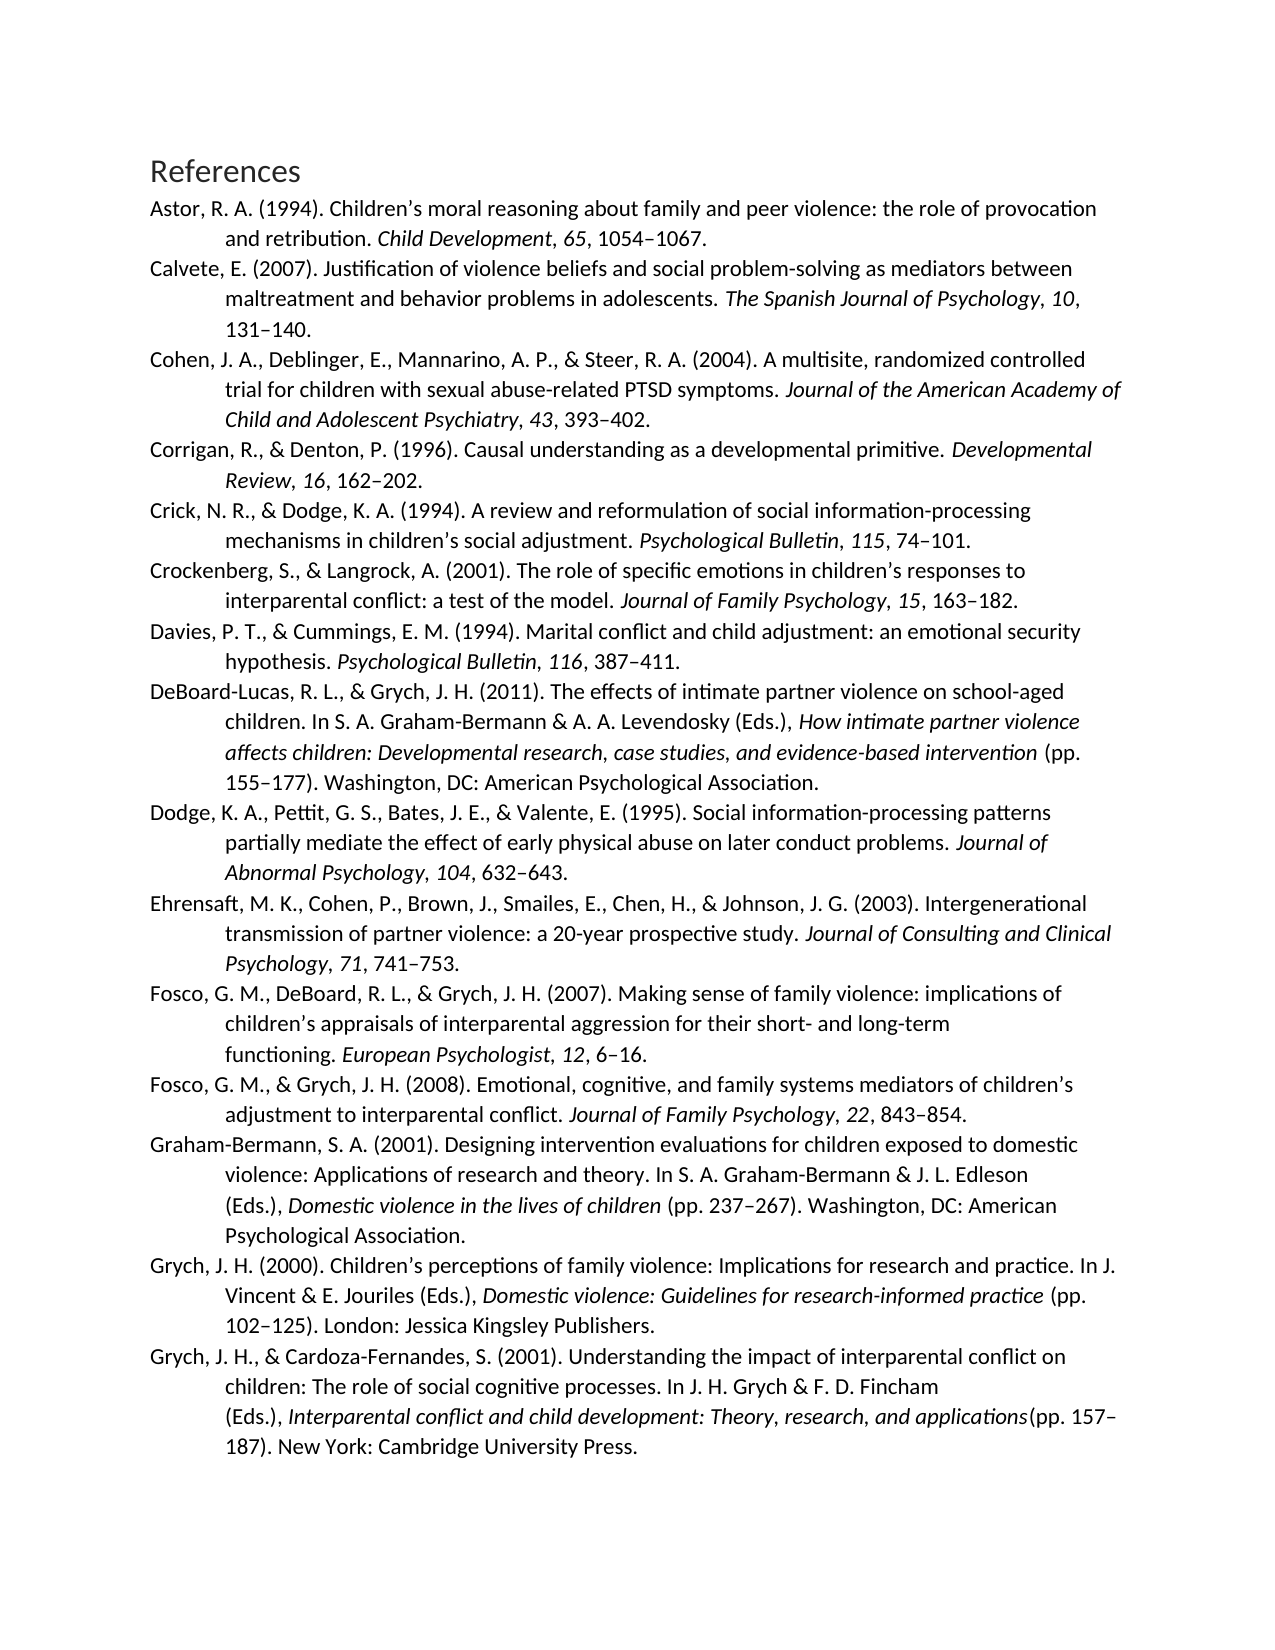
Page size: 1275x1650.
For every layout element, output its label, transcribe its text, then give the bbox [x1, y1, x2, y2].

text Dodge, K. A., Pettit, G. S., Bates, J. E., & Valente, E. (1995). Social information-processing patterns partially mediate the effect of early physical abuse on later conduct problems. Journal of Abnormal Psychology, 104, 632–643. [150, 798, 1125, 887]
text Crick, N. R., & Dodge, K. A. (1994). A review and reformulation of social information-processing mechanisms in children’s social adjustment. Psychological Bulletin, 115, 74–101. [150, 496, 1125, 554]
text Fosco, G. M., DeBoard, R. L., & Grych, J. H. (2007). Making sense of family violence: implications of children’s appraisals of interparental aggression for their short- and long-term functioning. European Psychologist, 12, 6–16. [150, 979, 1125, 1068]
text Grych, J. H., & Cardoza-Fernandes, S. (2001). Understanding the impact of interparental conflict on children: The role of social cognitive processes. In J. H. Grych & F. D. Fincham (Eds.), Interparental conflict and child development: Theory, research, and applications(pp. 157–187). New York: Cambridge University Press. [150, 1342, 1125, 1461]
text Calvete, E. (2007). Justification of violence beliefs and social problem-solving as mediators between maltreatment and behavior problems in adolescents. The Spanish Journal of Psychology, 10, 131–140. [150, 254, 1125, 343]
text Crockenberg, S., & Langrock, A. (2001). The role of specific emotions in children’s responses to interparental conflict: a test of the model. Journal of Family Psychology, 15, 163–182. [150, 556, 1125, 615]
text Astor, R. A. (1994). Children’s moral reasoning about family and peer violence: the role of provocation and retribution. Child Development, 65, 1054–1067. [150, 194, 1125, 252]
subtitle References [150, 150, 1125, 191]
text Ehrensaft, M. K., Cohen, P., Brown, J., Smailes, E., Chen, H., & Johnson, J. G. (2003). Intergenerational transmission of partner violence: a 20-year prospective study. Journal of Consulting and Clinical Psychology, 71, 741–753. [150, 889, 1125, 977]
text DeBoard-Lucas, R. L., & Grych, J. H. (2011). The effects of intimate partner violence on school-aged children. In S. A. Graham-Bermann & A. A. Levendosky (Eds.), How intimate partner violence affects children: Developmental research, case studies, and evidence-based intervention (pp. 155–177). Washington, DC: American Psychological Association. [150, 677, 1125, 796]
text Graham-Bermann, S. A. (2001). Designing intervention evaluations for children exposed to domestic violence: Applications of research and theory. In S. A. Graham-Bermann & J. L. Edleson (Eds.), Domestic violence in the lives of children (pp. 237–267). Washington, DC: American Psychological Association. [150, 1130, 1125, 1249]
text Corrigan, R., & Denton, P. (1996). Causal understanding as a developmental primitive. Developmental Review, 16, 162–202. [150, 436, 1125, 494]
text Cohen, J. A., Deblinger, E., Mannarino, A. P., & Steer, R. A. (2004). A multisite, randomized controlled trial for children with sexual abuse-related PTSD symptoms. Journal of the American Academy of Child and Adolescent Psychiatry, 43, 393–402. [150, 345, 1125, 433]
text Fosco, G. M., & Grych, J. H. (2008). Emotional, cognitive, and family systems mediators of children’s adjustment to interparental conflict. Journal of Family Psychology, 22, 843–854. [150, 1070, 1125, 1128]
text Grych, J. H. (2000). Children’s perceptions of family violence: Implications for research and practice. In J. Vincent & E. Jouriles (Eds.), Domestic violence: Guidelines for research-informed practice (pp. 102–125). London: Jessica Kingsley Publishers. [150, 1251, 1125, 1340]
text Davies, P. T., & Cummings, E. M. (1994). Marital conflict and child adjustment: an emotional security hypothesis. Psychological Bulletin, 116, 387–411. [150, 617, 1125, 675]
